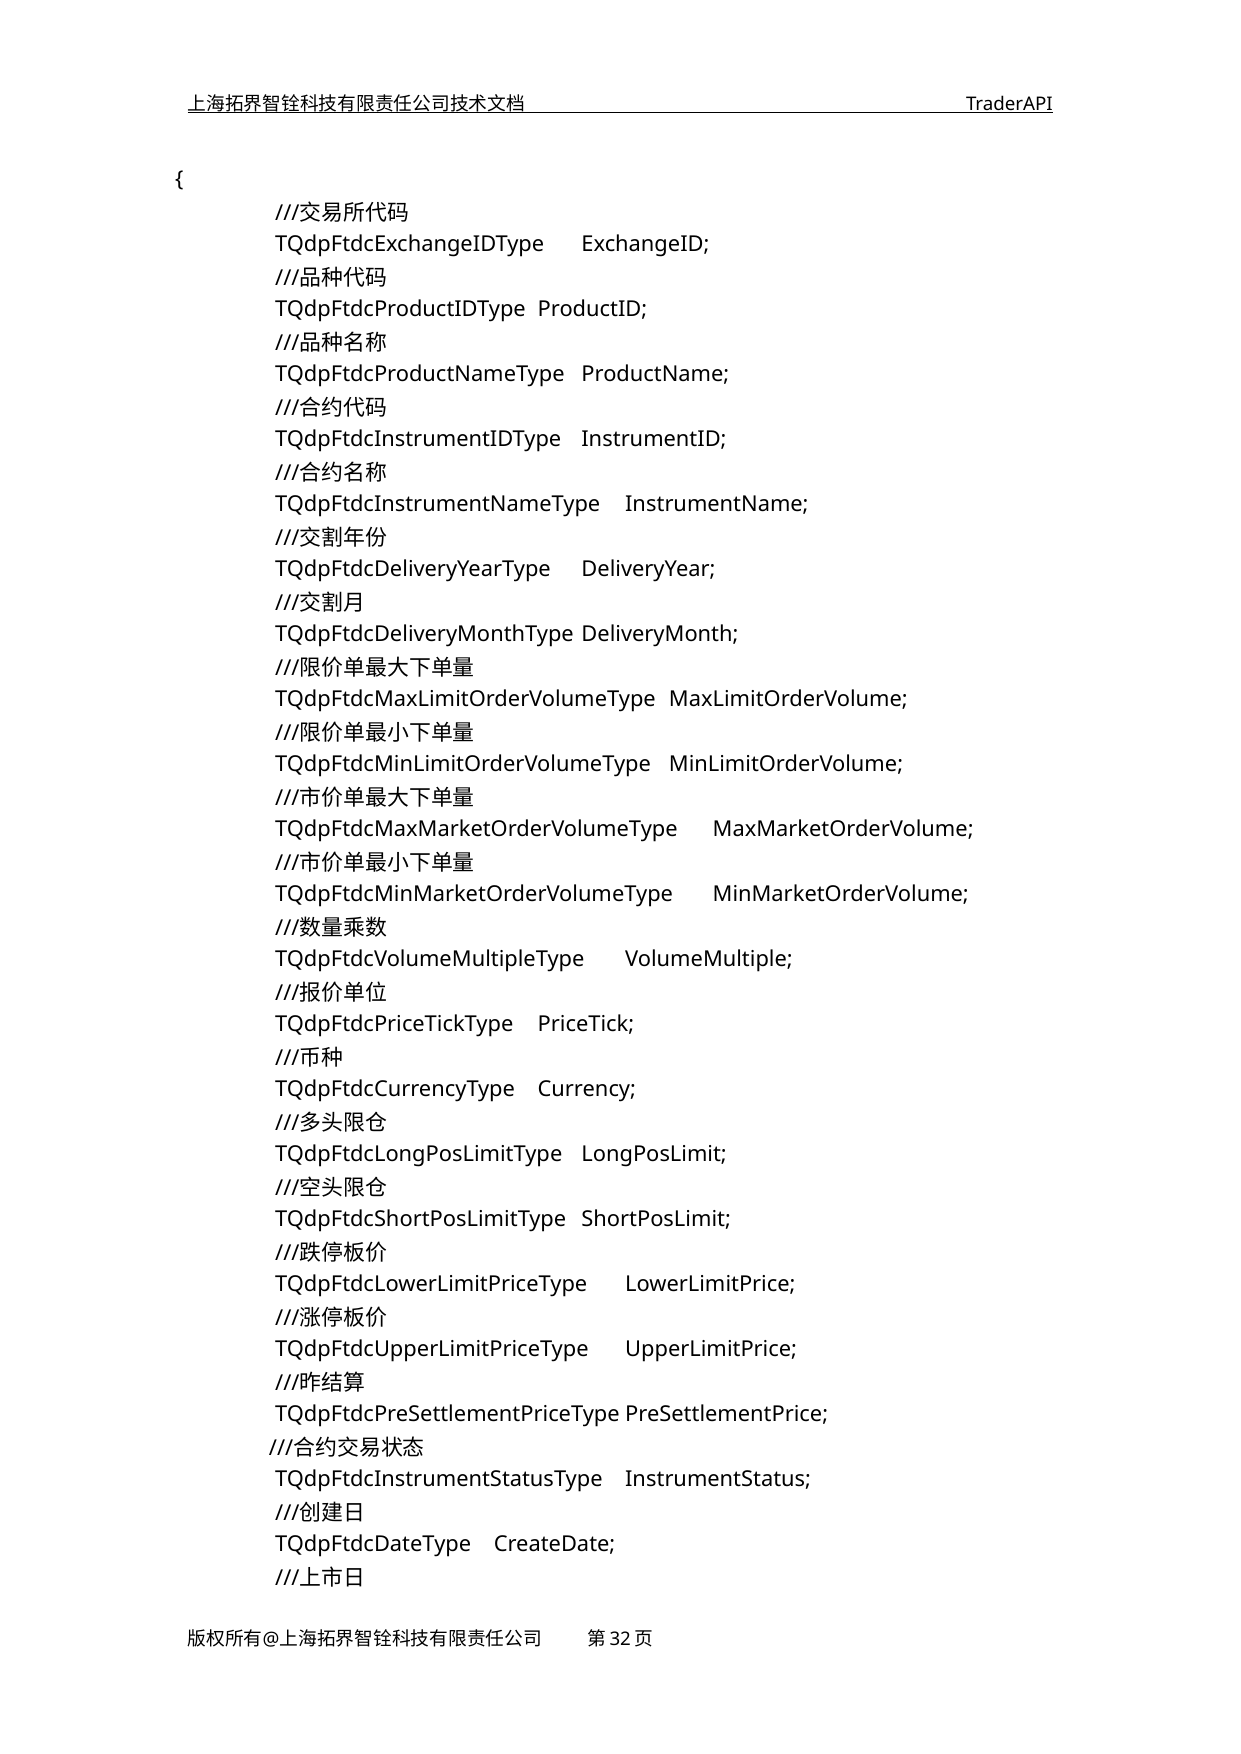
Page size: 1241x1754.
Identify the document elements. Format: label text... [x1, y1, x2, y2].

text ///限价单最小下单量 [187, 714, 1087, 747]
text TQdpFtdcPreSettlementPriceType PreSettlementPrice; [187, 1397, 1087, 1429]
text ///币种 [187, 1039, 1087, 1072]
text ///市价单最大下单量 [187, 779, 1087, 812]
text TQdpFtdcMinLimitOrderVolumeType MinLimitOrderVolume; [187, 747, 1087, 779]
text ///跌停板价 [187, 1234, 1087, 1267]
text ///数量乘数 [187, 909, 1087, 942]
text ///上市日 [187, 1559, 1087, 1592]
text ///空头限仓 [187, 1169, 1087, 1202]
text TQdpFtdcShortPosLimitType ShortPosLimit; [187, 1202, 1087, 1234]
text ///涨停板价 [187, 1299, 1087, 1332]
text ///交割年份 [187, 519, 1087, 552]
text ///交易所代码 [187, 194, 1087, 227]
text ///市价单最小下单量 [187, 844, 1087, 877]
text TQdpFtdcExchangeIDType ExchangeID; [187, 227, 1087, 259]
text ///多头限仓 [187, 1104, 1087, 1137]
text TQdpFtdcMaxLimitOrderVolumeType MaxLimitOrderVolume; [187, 682, 1087, 714]
text ///限价单最大下单量 [187, 649, 1087, 682]
text TQdpFtdcInstrumentIDType InstrumentID; [187, 422, 1087, 454]
text TQdpFtdcVolumeMultipleType VolumeMultiple; [187, 942, 1087, 974]
text TQdpFtdcProductIDType ProductID; [187, 292, 1087, 324]
text TQdpFtdcUpperLimitPriceType UpperLimitPrice; [187, 1332, 1087, 1364]
text TQdpFtdcCurrencyType Currency; [187, 1072, 1087, 1104]
text TQdpFtdcLowerLimitPriceType LowerLimitPrice; [187, 1267, 1087, 1299]
text ///合约交易状态 [225, 1429, 1087, 1462]
text { [131, 162, 1087, 194]
text ///昨结算 [187, 1364, 1087, 1397]
text TQdpFtdcLongPosLimitType LongPosLimit; [187, 1137, 1087, 1169]
text TQdpFtdcDateType CreateDate; [187, 1527, 1087, 1559]
text TQdpFtdcDeliveryYearType DeliveryYear; [187, 552, 1087, 584]
text TQdpFtdcMaxMarketOrderVolumeType MaxMarketOrderVolume; [187, 812, 1087, 844]
text TQdpFtdcPriceTickType PriceTick; [187, 1007, 1087, 1039]
text TQdpFtdcMinMarketOrderVolumeType MinMarketOrderVolume; [187, 877, 1087, 909]
text ///报价单位 [187, 974, 1087, 1007]
text ///品种代码 [187, 259, 1087, 292]
text TQdpFtdcProductNameType ProductName; [187, 357, 1087, 389]
text ///合约名称 [187, 454, 1087, 487]
text TQdpFtdcDeliveryMonthType DeliveryMonth; [187, 617, 1087, 649]
text ///品种名称 [187, 324, 1087, 357]
text TQdpFtdcInstrumentStatusType InstrumentStatus; [187, 1462, 1087, 1494]
text ///交割月 [187, 584, 1087, 617]
text ///合约代码 [187, 389, 1087, 422]
text ///创建日 [187, 1494, 1087, 1527]
text TQdpFtdcInstrumentNameType InstrumentName; [187, 487, 1087, 519]
